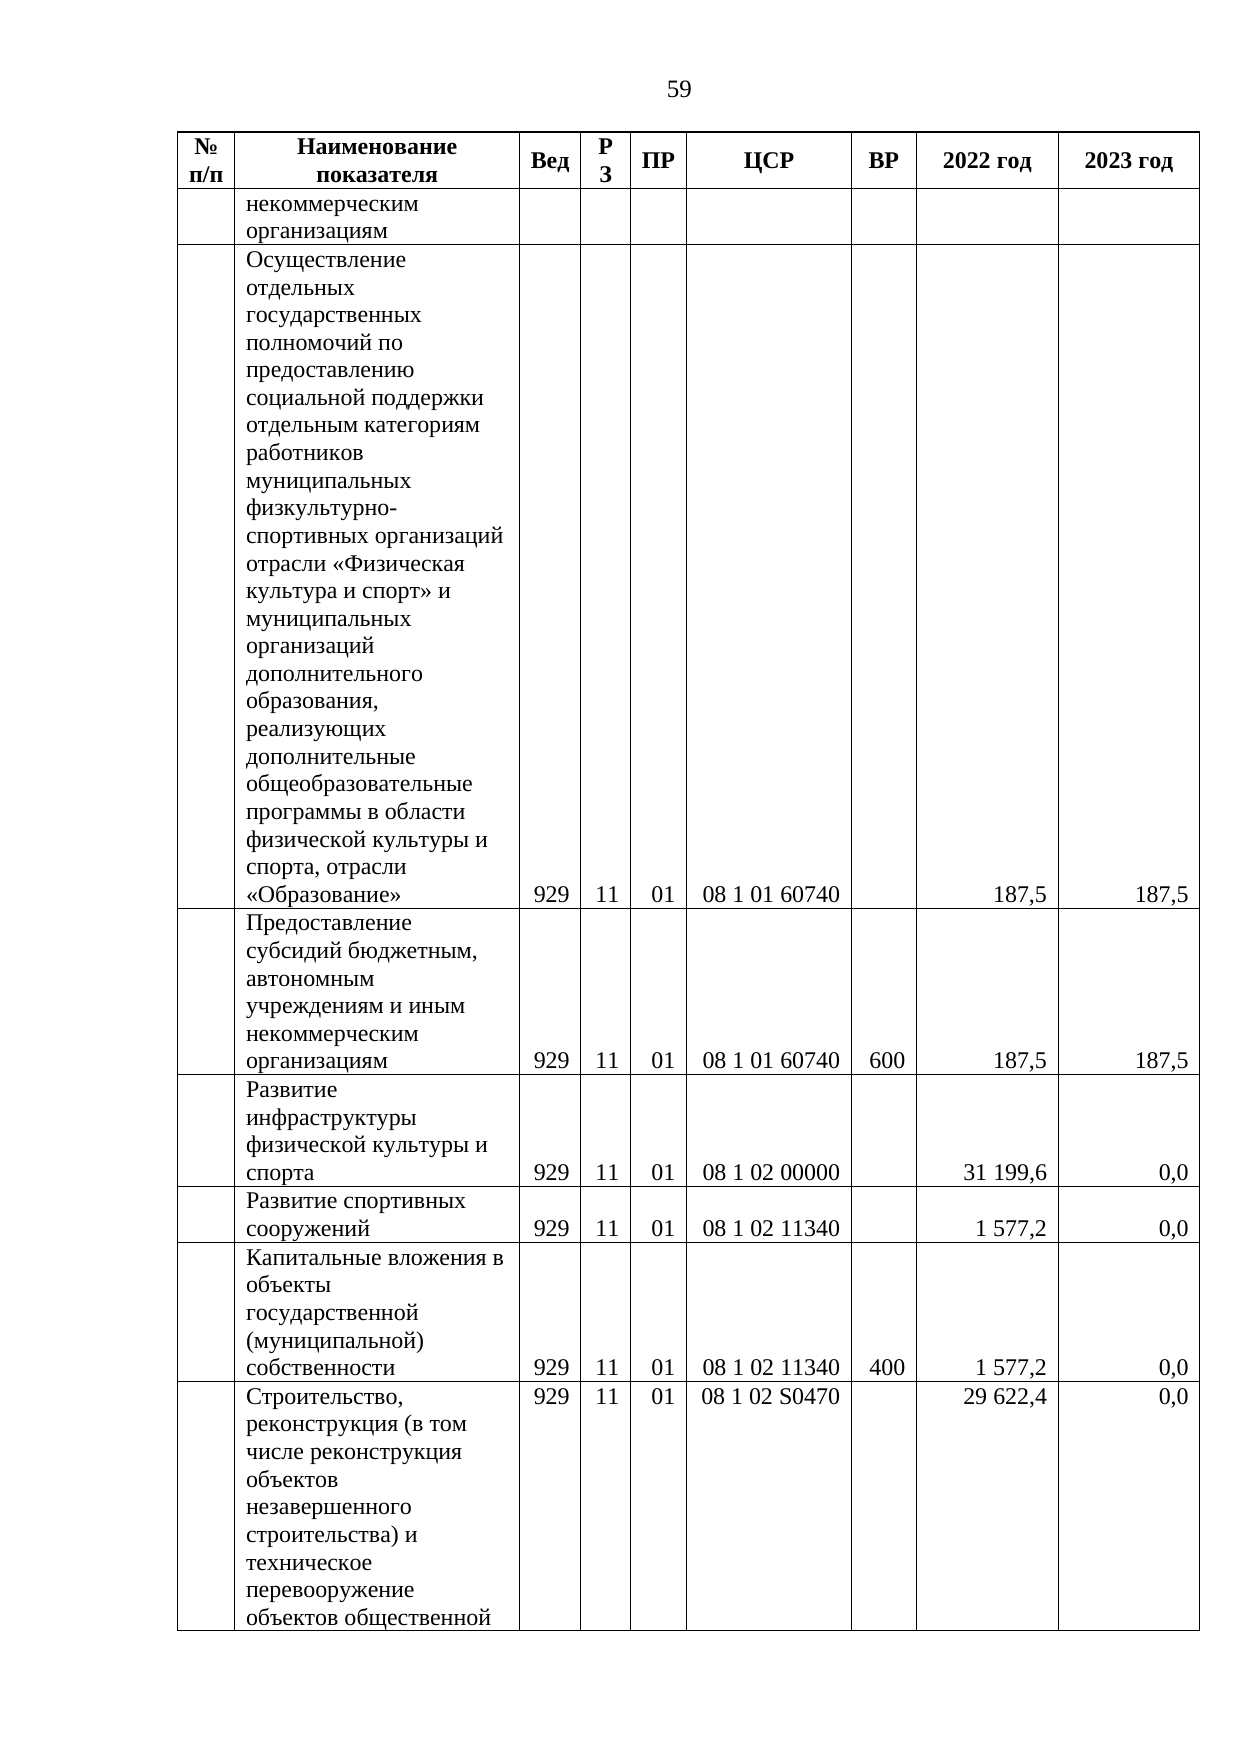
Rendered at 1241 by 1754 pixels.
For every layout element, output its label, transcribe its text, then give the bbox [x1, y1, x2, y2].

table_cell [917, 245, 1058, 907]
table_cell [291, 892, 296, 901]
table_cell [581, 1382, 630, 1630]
table_header ПР [631, 133, 686, 188]
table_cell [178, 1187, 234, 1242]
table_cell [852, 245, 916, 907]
table_header Наименование показателя [235, 133, 519, 188]
table_header № п/п [178, 133, 234, 188]
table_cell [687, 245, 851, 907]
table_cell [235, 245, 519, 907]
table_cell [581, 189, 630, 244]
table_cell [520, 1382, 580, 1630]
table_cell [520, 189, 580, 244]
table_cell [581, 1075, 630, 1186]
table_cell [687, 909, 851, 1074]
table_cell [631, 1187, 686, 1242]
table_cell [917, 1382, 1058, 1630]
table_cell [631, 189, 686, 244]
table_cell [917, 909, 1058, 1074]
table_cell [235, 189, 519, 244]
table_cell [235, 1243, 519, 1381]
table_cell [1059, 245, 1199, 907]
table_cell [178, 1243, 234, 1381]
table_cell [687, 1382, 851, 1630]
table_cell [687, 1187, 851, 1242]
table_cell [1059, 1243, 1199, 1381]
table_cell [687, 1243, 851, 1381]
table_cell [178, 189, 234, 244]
table_header 2023 год [1059, 133, 1199, 188]
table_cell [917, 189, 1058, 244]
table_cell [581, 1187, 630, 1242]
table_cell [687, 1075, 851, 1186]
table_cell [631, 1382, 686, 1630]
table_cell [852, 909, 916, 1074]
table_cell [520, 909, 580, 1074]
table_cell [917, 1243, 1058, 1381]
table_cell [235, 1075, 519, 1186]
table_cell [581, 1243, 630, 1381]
table_header ВР [852, 133, 916, 188]
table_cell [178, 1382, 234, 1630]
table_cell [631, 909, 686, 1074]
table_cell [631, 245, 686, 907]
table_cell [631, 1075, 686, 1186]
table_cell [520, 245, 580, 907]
table_header ЦСР [687, 133, 851, 188]
table_header РЗ [581, 133, 630, 188]
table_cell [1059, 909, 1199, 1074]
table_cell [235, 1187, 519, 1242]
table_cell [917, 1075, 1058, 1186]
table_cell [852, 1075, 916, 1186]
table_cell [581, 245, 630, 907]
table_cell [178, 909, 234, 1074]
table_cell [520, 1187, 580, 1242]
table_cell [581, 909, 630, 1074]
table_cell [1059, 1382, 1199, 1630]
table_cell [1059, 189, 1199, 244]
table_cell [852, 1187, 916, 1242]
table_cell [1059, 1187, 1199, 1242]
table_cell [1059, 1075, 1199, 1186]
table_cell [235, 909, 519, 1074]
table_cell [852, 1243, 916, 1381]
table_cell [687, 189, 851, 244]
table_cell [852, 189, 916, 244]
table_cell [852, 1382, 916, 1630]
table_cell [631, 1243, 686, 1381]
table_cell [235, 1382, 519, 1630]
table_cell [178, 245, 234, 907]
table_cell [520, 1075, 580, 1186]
table_header 2022 год [917, 133, 1058, 188]
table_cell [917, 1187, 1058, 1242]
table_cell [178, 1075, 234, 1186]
table_header Вед [520, 133, 580, 188]
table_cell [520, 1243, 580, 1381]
